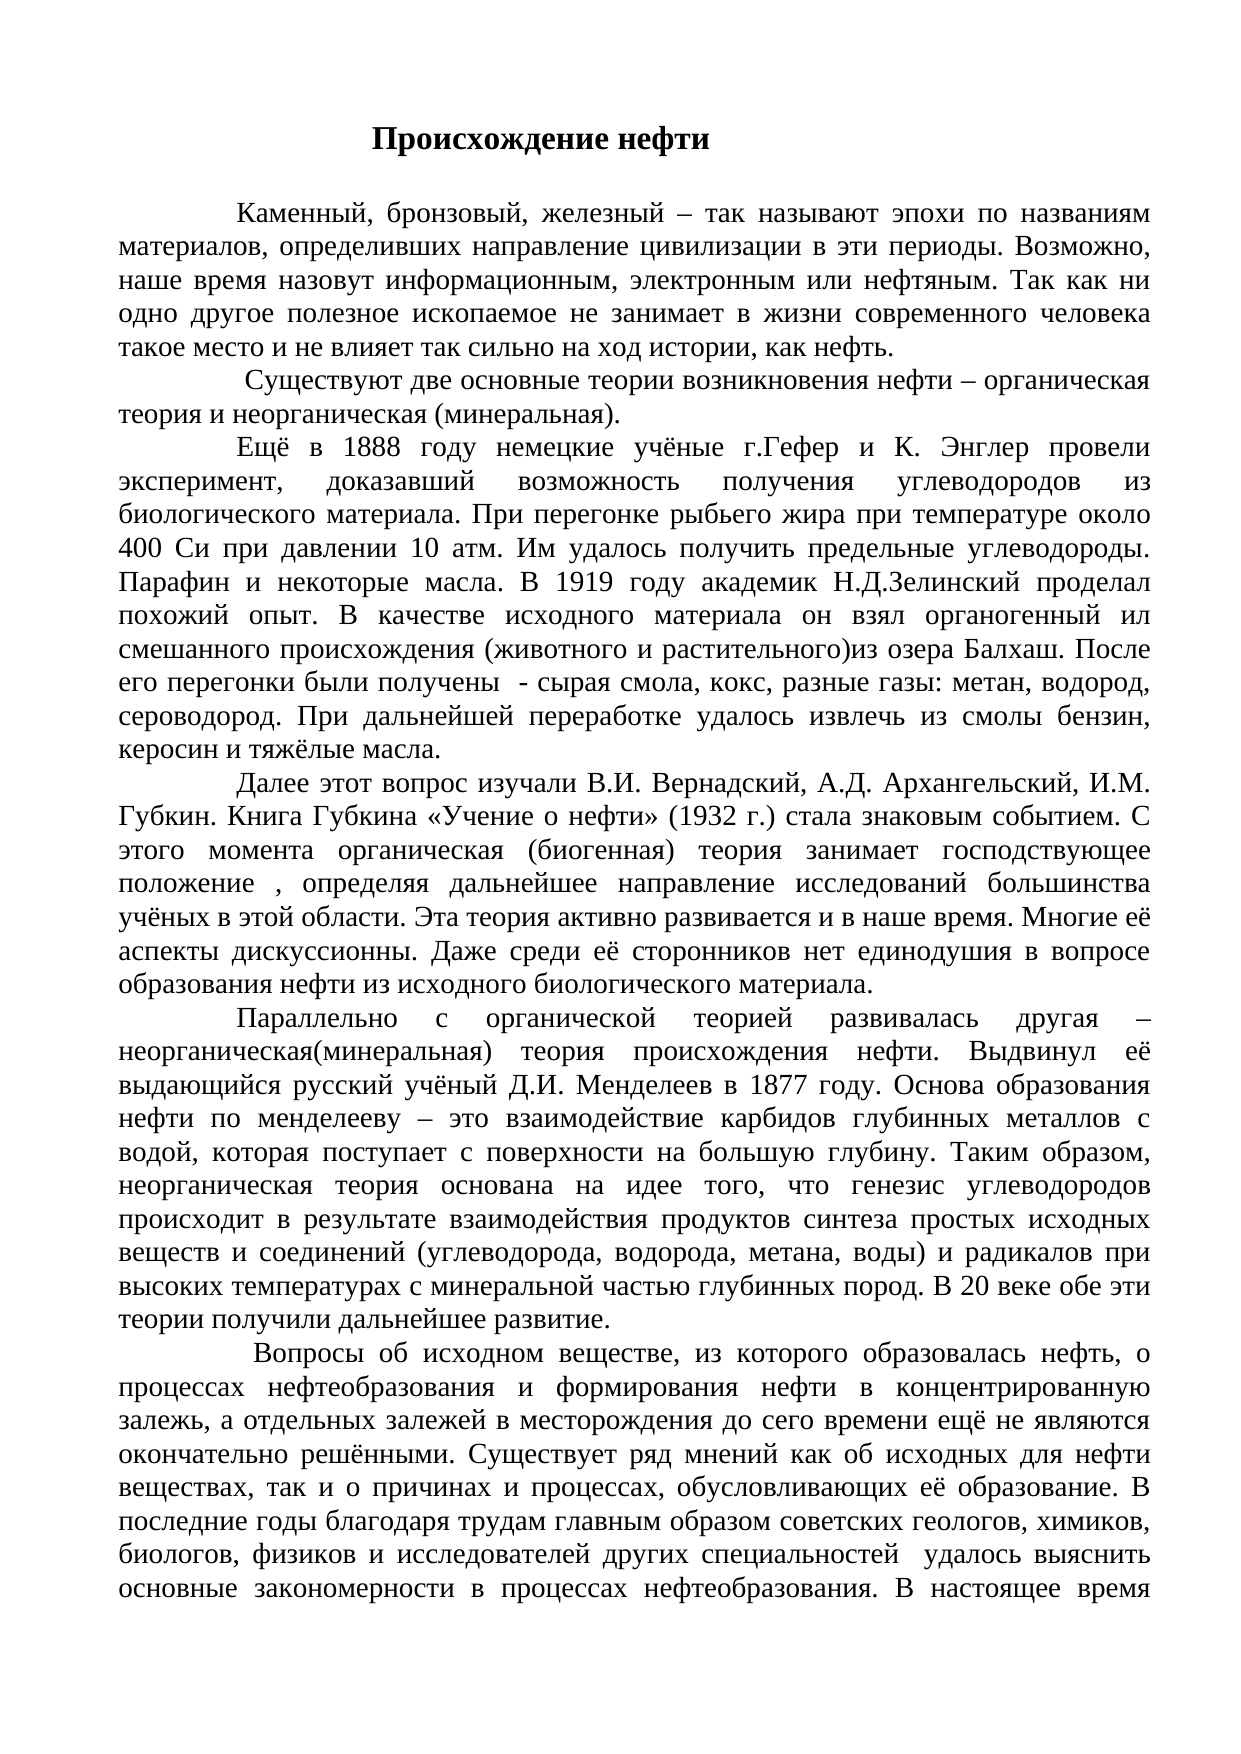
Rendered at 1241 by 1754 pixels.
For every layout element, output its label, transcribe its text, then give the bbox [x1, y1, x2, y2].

text Ещё в 1888 году немецкие учёные г.Гефер и К. Энглер провели эксперимент, доказавший возможность получения углеводородов из биологического материала. При перегонке рыбьего жира при температуре около 400 Си при давлении 10 атм. Им удалось получить предельные углеводороды. Парафин и некоторые масла. В 1919 году академик Н.Д.Зелинский проделал похожий опыт. В качестве исходного материала он взял органогенный ил смешанного происхождения (животного и растительного)из озера Балхаш. После его перегонки были получены - сырая смола, кокс, разные газы: метан, водород, сероводород. При дальнейшей переработке удалось извлечь из смолы бензин, керосин и тяжёлые масла. [118, 429, 1152, 765]
text Параллельно с органической теорией развивалась другая – неорганическая(минеральная) теория происхождения нефти. Выдвинул её выдающийся русский учёный Д.И. Менделеев в 1877 году. Основа образования нефти по менделееву – это взаимодействие карбидов глубинных металлов с водой, которая поступает с поверхности на большую глубину. Таким образом, неорганическая теория основана на идее того, что генезис углеводородов происходит в результате взаимодействия продуктов синтеза простых исходных веществ и соединений (углеводорода, водорода, метана, воды) и радикалов при высоких температурах с минеральной частью глубинных пород. В 20 веке обе эти теории получили дальнейшее развитие. [118, 1000, 1152, 1335]
text Происхождение нефти [118, 118, 1152, 156]
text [118, 1335, 1152, 1603]
text Каменный, бронзовый, железный – так называют эпохи по названиям материалов, определивших направление цивилизации в эти периоды. Возможно, наше время назовут информационным, электронным или нефтяным. Так как ни одно другое полезное ископаемое не занимает в жизни современного человека такое место и не влияет так сильно на ход истории, как нефть. [118, 195, 1152, 362]
text Существуют две основные теории возникновения нефти – органическая теория и неорганическая (минеральная). [118, 362, 1152, 429]
text Далее этот вопрос изучали В.И. Вернадский, А.Д. Архангельский, И.М. Губкин. Книга Губкина «Учение о нефти» (1932 г.) стала знаковым событием. С этого момента органическая (биогенная) теория занимает господствующее положение , определяя дальнейшее направление исследований большинства учёных в этой области. Эта теория активно развивается и в наше время. Многие её аспекты дискуссионны. Даже среди её сторонников нет единодушия в вопросе образования нефти из исходного биологического материала. [118, 765, 1152, 1000]
